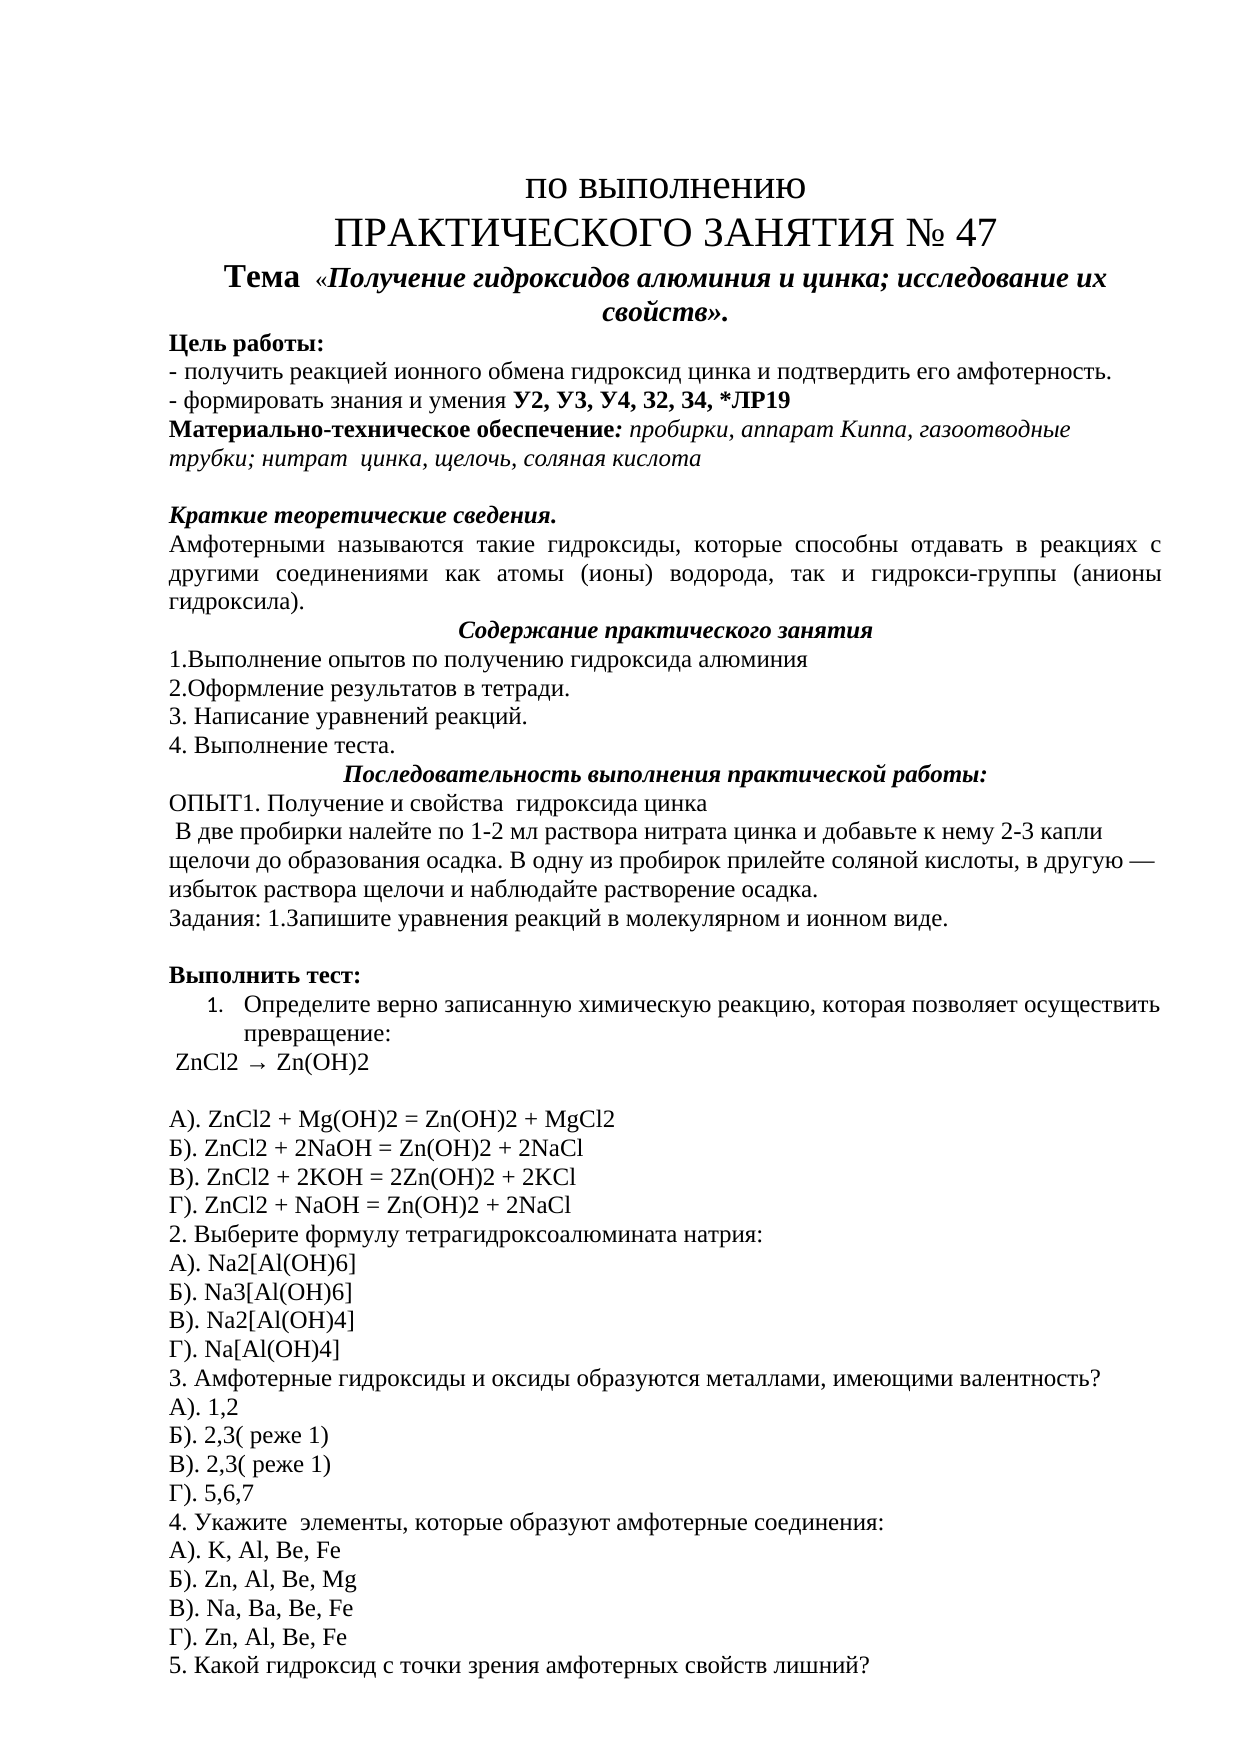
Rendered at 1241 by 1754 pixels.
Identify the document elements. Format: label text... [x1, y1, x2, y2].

text В). Na, Ba, Be, Fe [169, 1593, 1162, 1622]
text по выполнению [169, 160, 1162, 208]
text Б). ZnCl2 + 2NaOH = Zn(OH)2 + 2NaCl [169, 1133, 1162, 1162]
text Краткие теоретические сведения. [169, 500, 1162, 529]
list Определите верно записанную химическую реакцию, которая позволяет осуществить превращение: [206, 989, 1162, 1047]
text А). Na2[Al(OH)6] [169, 1248, 1162, 1277]
text 3. Амфотерные гидроксиды и оксиды образуются металлами, имеющими валентность? [169, 1363, 1162, 1392]
text Б). Na3[Al(OH)6] [169, 1277, 1162, 1306]
text Цель работы: [169, 328, 1162, 356]
text ОПЫТ1. Получение и свойства гидроксида цинка [169, 788, 1162, 816]
text 4. Выполнение теста. [169, 730, 1162, 759]
text В). 2,3( реже 1) [169, 1449, 1162, 1478]
text Амфотерными называются такие гидроксиды, которые способны отдавать в реакциях с другими соединениями как атомы (ионы) водорода, так и гидрокси-группы (анионы гидроксила). [169, 529, 1162, 615]
text 3. Написание уравнений реакций. [169, 701, 1162, 730]
text Г). 5,6,7 [169, 1478, 1162, 1507]
text 2. Выберите формулу тетрагидроксоалюмината натрия: [169, 1219, 1162, 1248]
text А). ZnCl2 + Mg(OH)2 = Zn(OH)2 + MgCl2 [169, 1104, 1162, 1133]
text 1.Выполнение опытов по получению гидроксида алюминия [169, 644, 1162, 673]
text Г). Zn, Al, Be, Fe [169, 1622, 1162, 1651]
text Задания: 1.Запишите уравнения реакций в молекулярном и ионном виде. [169, 903, 1162, 931]
text ZnCl2 → Zn(OH)2 [169, 1047, 1162, 1076]
text В). ZnCl2 + 2KOH = 2Zn(OH)2 + 2KCl [169, 1162, 1162, 1191]
text Б). 2,3( реже 1) [169, 1421, 1162, 1449]
text Б). Zn, Al, Be, Mg [169, 1564, 1162, 1593]
text Г). Na[Al(OH)4] [169, 1334, 1162, 1363]
text Материально-техническое обеспечение: пробирки, аппарат Киппа, газоотводные трубки; нитрат цинка, щелочь, соляная кислота [169, 414, 1162, 471]
text Последовательность выполнения практической работы: [169, 759, 1162, 788]
text - формировать знания и умения У2, У3, У4, З2, З4, *ЛР19 [169, 385, 1162, 414]
text 4. Укажите элементы, которые образуют амфотерные соединения: [169, 1507, 1162, 1536]
text А). 1,2 [169, 1392, 1162, 1421]
text Выполнить тест: [169, 960, 1162, 989]
text ПРАКТИЧЕСКОГО ЗАНЯТИЯ № 47 [169, 208, 1162, 256]
text 5. Какой гидроксид с точки зрения амфотерных свойств лишний? [169, 1651, 1162, 1679]
text В две пробирки налейте по 1-2 мл раствора нитрата цинка и добавьте к нему 2-3 капли щелочи до образования осадка. В одну из пробирок прилейте соляной кислоты, в другую — избыток раствора щелочи и наблюдайте растворение осадка. [169, 816, 1162, 903]
text 2.Оформление результатов в тетради. [169, 673, 1162, 701]
text Содержание практического занятия [169, 615, 1162, 644]
text Тема «Получение гидроксидов алюминия и цинка; исследование их свойств». [169, 256, 1162, 328]
text Г). ZnCl2 + NaOH = Zn(OH)2 + 2NaCl [169, 1191, 1162, 1219]
text А). K, Al, Be, Fe [169, 1536, 1162, 1564]
text - получить реакцией ионного обмена гидроксид цинка и подтвердить его амфотерность. [169, 356, 1162, 385]
text В). Na2[Al(OH)4] [169, 1306, 1162, 1334]
